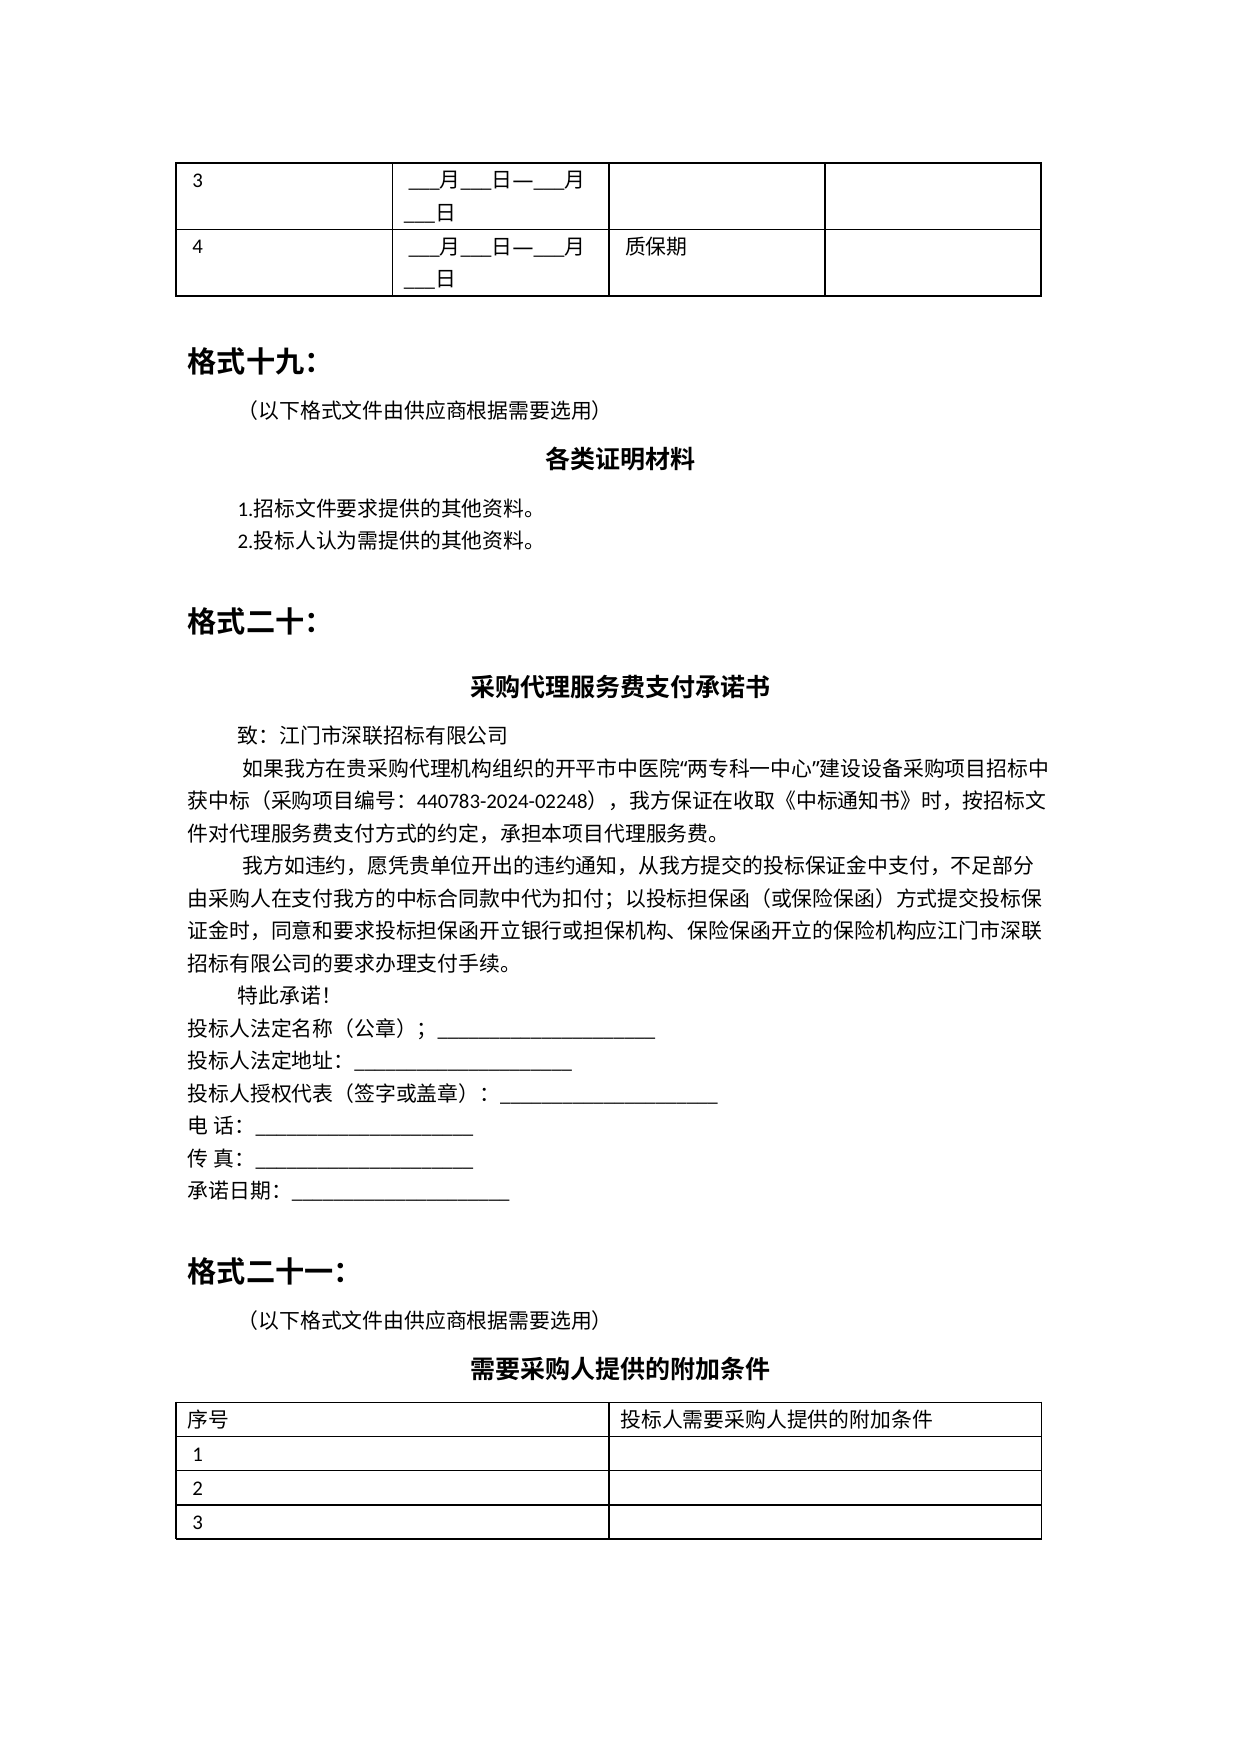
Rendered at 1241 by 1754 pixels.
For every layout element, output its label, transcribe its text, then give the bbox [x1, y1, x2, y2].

table_cell 4 [177, 230, 392, 295]
table_cell ___月___日—___月___日 [393, 230, 608, 295]
text 传 真：_____________________ [187, 1142, 1053, 1174]
table_cell [826, 230, 1040, 295]
table_cell [826, 164, 1040, 228]
text （以下格式文件由供应商根据需要选用） [187, 1304, 1053, 1337]
table_header 投标人需要采购人提供的附加条件 [610, 1403, 1041, 1436]
text 需要采购人提供的附加条件 [187, 1337, 1053, 1402]
text 投标人法定地址：_____________________ [187, 1044, 1053, 1077]
text 电 话：_____________________ [187, 1109, 1053, 1142]
text 特此承诺！ [187, 979, 1053, 1012]
table_header 序号 [177, 1403, 608, 1436]
text 2.投标人认为需提供的其他资料。 [187, 524, 1053, 557]
text 投标人授权代表（签字或盖章）：_____________________ [187, 1077, 1053, 1109]
table_cell [610, 164, 824, 228]
table_cell [610, 1506, 1041, 1538]
text 1.招标文件要求提供的其他资料。 [187, 492, 1053, 524]
table_cell 1 [177, 1437, 608, 1470]
text 各类证明材料 [187, 427, 1053, 492]
text 格式二十： [187, 589, 1053, 654]
text 格式二十一： [187, 1239, 1053, 1304]
table_cell 质保期 [610, 230, 824, 295]
text 投标人法定名称（公章）；_____________________ [187, 1012, 1053, 1044]
table_cell 2 [177, 1471, 608, 1504]
text 如果我方在贵采购代理机构组织的开平市中医院“两专科一中心”建设设备采购项目招标中获中标（采购项目编号：440783-2024-02248），我方保证在收取《中标通知书》时，按招标文件对代理服务费支付方式的约定，承担本项目代理服务费。 [187, 752, 1053, 849]
table_cell ___月___日—___月___日 [393, 164, 608, 228]
text （以下格式文件由供应商根据需要选用） [187, 394, 1053, 427]
table_cell [610, 1437, 1041, 1470]
text 承诺日期：_____________________ [187, 1174, 1053, 1207]
text 我方如违约，愿凭贵单位开出的违约通知，从我方提交的投标保证金中支付，不足部分由采购人在支付我方的中标合同款中代为扣付；以投标担保函（或保险保函）方式提交投标保证金时，同意和要求投标担保函开立银行或担保机构、保险保函开立的保险机构应江门市深联招标有限公司的要求办理支付手续。 [187, 849, 1053, 979]
table_cell 3 [177, 1506, 608, 1538]
text 致：江门市深联招标有限公司 [187, 719, 1053, 752]
table_cell [610, 1471, 1041, 1504]
text 格式十九： [187, 329, 1053, 394]
text 采购代理服务费支付承诺书 [187, 654, 1053, 719]
table_cell 3 [177, 164, 392, 228]
